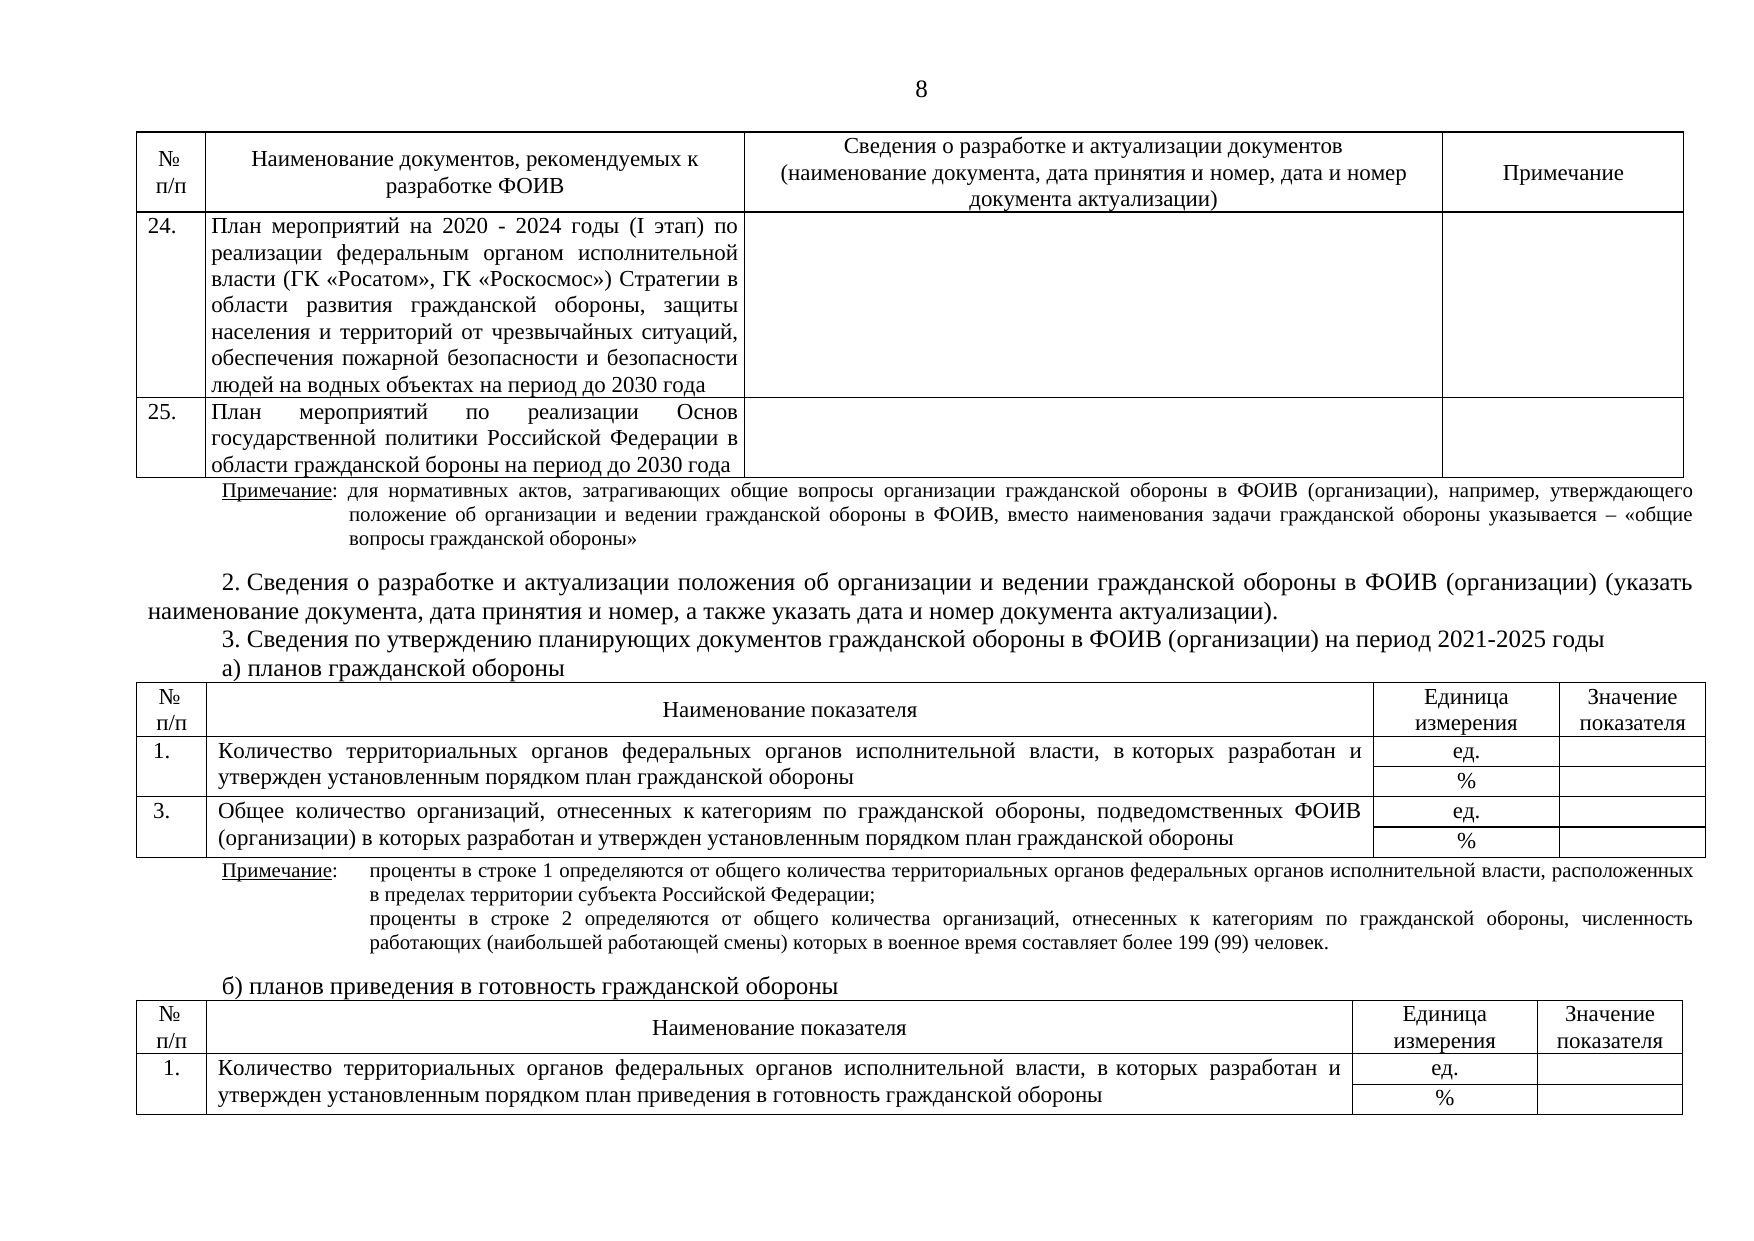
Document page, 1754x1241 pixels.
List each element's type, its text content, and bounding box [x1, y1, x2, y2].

table_cell [745, 213, 1442, 397]
table_cell % [1374, 828, 1559, 857]
table_header Примечание [1443, 133, 1683, 211]
table_header Единица измерения [1353, 1001, 1537, 1053]
table_header № п/п [137, 683, 206, 736]
table_cell [1443, 213, 1683, 397]
table_cell [1560, 797, 1705, 826]
table_header Сведения о разработке и актуализации документов (наименование документа, дата принятия и номер, дата и номер документа актуализации) [745, 133, 1442, 211]
table_header № п/п [137, 1001, 206, 1053]
table_cell ед. [1374, 737, 1559, 766]
table_header Значение показателя [1538, 1001, 1682, 1053]
table_header № п/п [137, 133, 205, 211]
table_cell План мероприятий на 2020 - 2024 годы (I этап) по реализации федеральным органом исполнительной власти (ГК «Росатом», ГК «Роскосмос») Стратегии в области развития гражданской обороны, защиты населения и территорий от чрезвычайных ситуаций, обеспечения пожарной безопасности и безопасности людей на водных объектах на период до 2030 года [206, 213, 744, 397]
table_cell Количество территориальных органов федеральных органов исполнительной власти, в которых разработан и утвержден установленным порядком план приведения в готовность гражданской обороны [207, 1054, 1352, 1114]
table_cell [1538, 1054, 1682, 1083]
text 3. Сведения по утверждению планирующих документов гражданской обороны в ФОИВ (организации) на период 2021-2025 годы [148, 624, 1695, 653]
table_cell 1. [137, 1054, 206, 1114]
table_cell [137, 398, 205, 477]
text а) планов гражданской обороны [148, 653, 1695, 682]
table_cell Общее количество организаций, отнесенных к категориям по гражданской обороны, подведомственных ФОИВ (организации) в которых разработан и утвержден установленным порядком план гражданской обороны [207, 797, 1373, 857]
table_cell [137, 213, 205, 397]
table_cell [1560, 828, 1705, 857]
table_cell [1443, 398, 1683, 477]
table_cell [1560, 737, 1705, 766]
table_cell ед. [1374, 797, 1559, 826]
text Примечание: для нормативных актов, затрагивающих общие вопросы организации гражданской обороны в ФОИВ (организации), например, утверждающего положение об организации и ведении гражданской обороны в ФОИВ, вместо наименования задачи гражданской обороны указывается – «общие вопросы гражданской обороны» [222, 478, 1695, 550]
table_header Значение показателя [1560, 683, 1705, 736]
table_cell ед. [1353, 1054, 1537, 1083]
table_cell % [1353, 1085, 1537, 1114]
table_header Наименование документов, рекомендуемых к разработке ФОИВ [206, 133, 744, 211]
table_header Наименование показателя [207, 683, 1373, 736]
table_cell % [1374, 767, 1559, 796]
table_cell [745, 398, 1442, 477]
text 2. Сведения о разработке и актуализации положения об организации и ведении гражданской обороны в ФОИВ (организации) (указать наименование документа, дата принятия и номер, а также указать дата и номер документа актуализации). [148, 567, 1695, 624]
table_cell [1538, 1085, 1682, 1114]
table_cell [137, 737, 206, 796]
table_cell Количество территориальных органов федеральных органов исполнительной власти, в которых разработан и утвержден установленным порядком план гражданской обороны [207, 737, 1373, 796]
table_header Наименование показателя [207, 1001, 1352, 1053]
text б) планов приведения в готовность гражданской обороны [148, 971, 1695, 999]
table_cell [1560, 767, 1705, 796]
table_cell [137, 797, 206, 857]
table_cell План мероприятий по реализации Основ государственной политики Российской Федерации в области гражданской бороны на период до 2030 года [206, 398, 744, 477]
table_header Единица измерения [1374, 683, 1559, 736]
